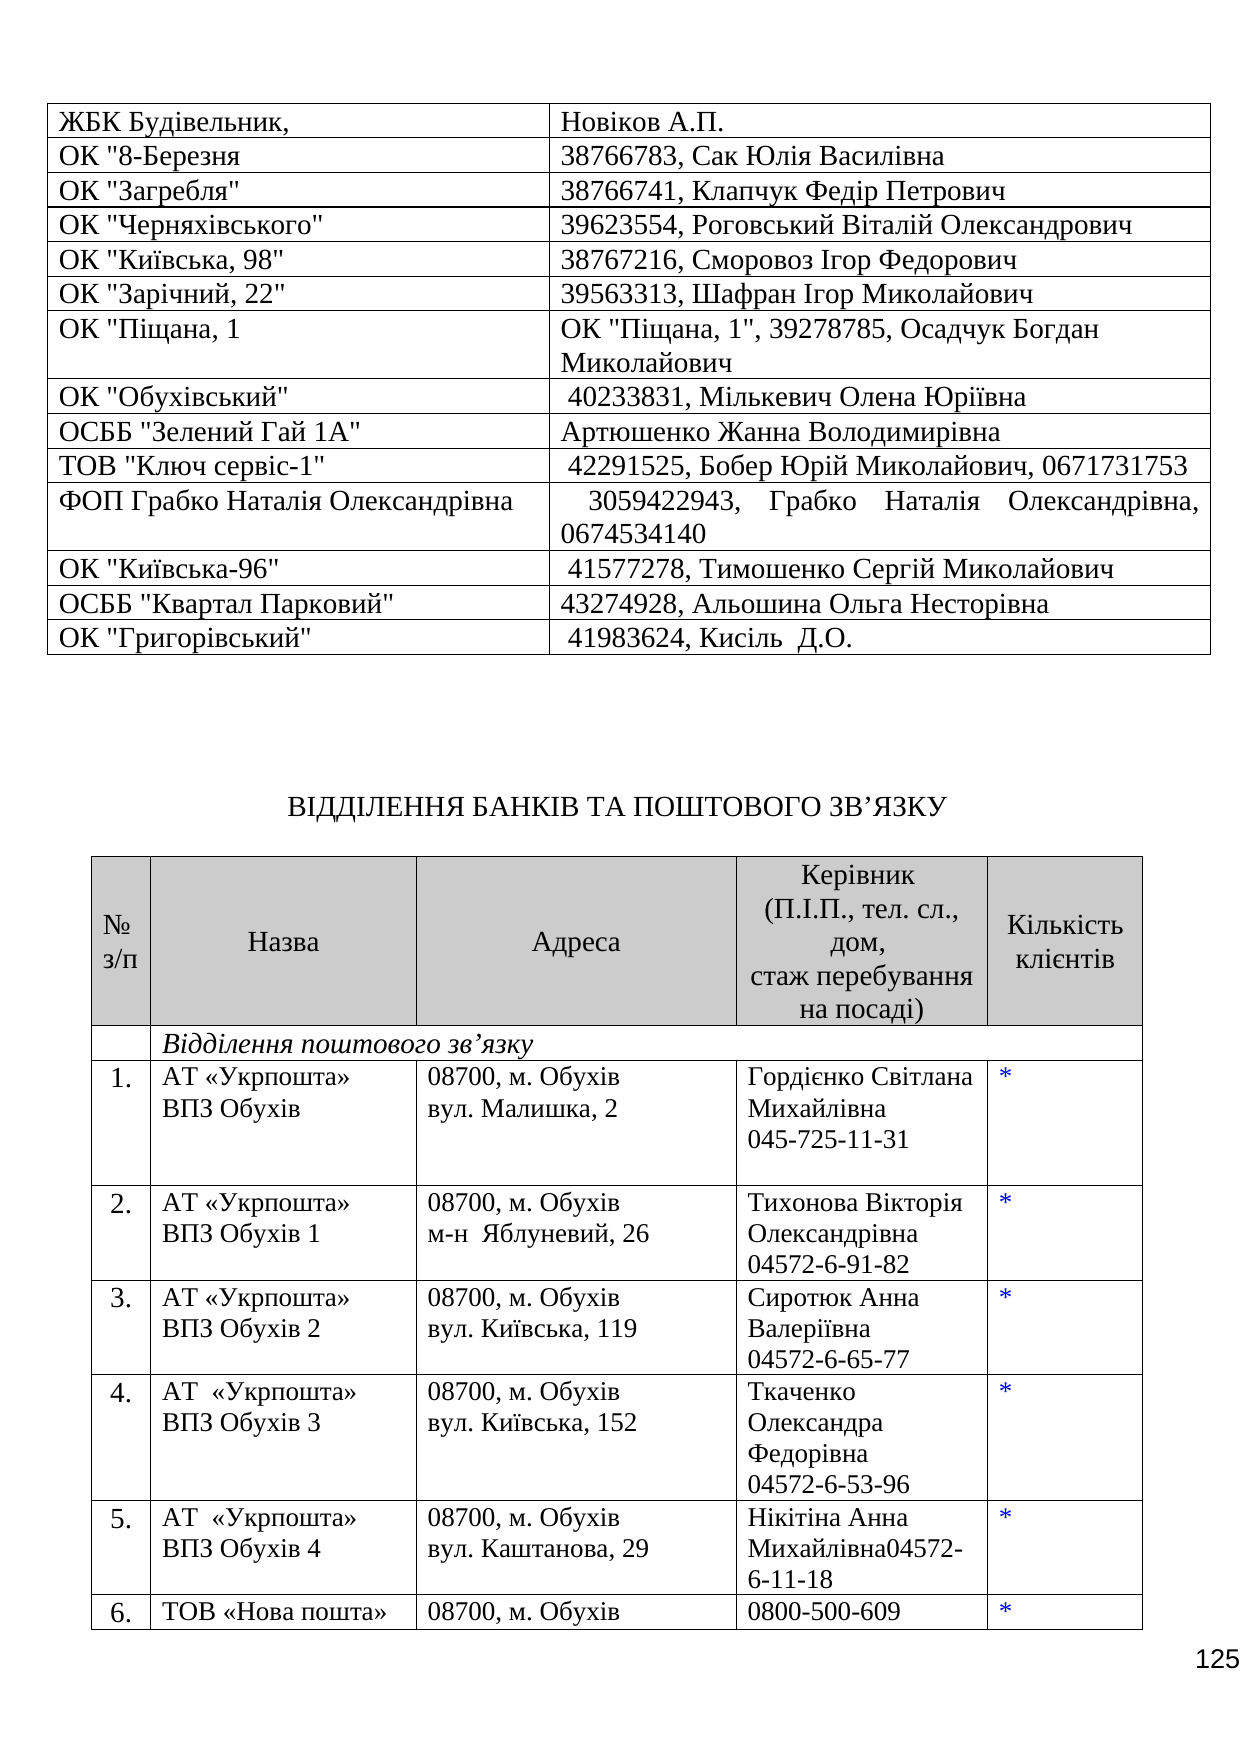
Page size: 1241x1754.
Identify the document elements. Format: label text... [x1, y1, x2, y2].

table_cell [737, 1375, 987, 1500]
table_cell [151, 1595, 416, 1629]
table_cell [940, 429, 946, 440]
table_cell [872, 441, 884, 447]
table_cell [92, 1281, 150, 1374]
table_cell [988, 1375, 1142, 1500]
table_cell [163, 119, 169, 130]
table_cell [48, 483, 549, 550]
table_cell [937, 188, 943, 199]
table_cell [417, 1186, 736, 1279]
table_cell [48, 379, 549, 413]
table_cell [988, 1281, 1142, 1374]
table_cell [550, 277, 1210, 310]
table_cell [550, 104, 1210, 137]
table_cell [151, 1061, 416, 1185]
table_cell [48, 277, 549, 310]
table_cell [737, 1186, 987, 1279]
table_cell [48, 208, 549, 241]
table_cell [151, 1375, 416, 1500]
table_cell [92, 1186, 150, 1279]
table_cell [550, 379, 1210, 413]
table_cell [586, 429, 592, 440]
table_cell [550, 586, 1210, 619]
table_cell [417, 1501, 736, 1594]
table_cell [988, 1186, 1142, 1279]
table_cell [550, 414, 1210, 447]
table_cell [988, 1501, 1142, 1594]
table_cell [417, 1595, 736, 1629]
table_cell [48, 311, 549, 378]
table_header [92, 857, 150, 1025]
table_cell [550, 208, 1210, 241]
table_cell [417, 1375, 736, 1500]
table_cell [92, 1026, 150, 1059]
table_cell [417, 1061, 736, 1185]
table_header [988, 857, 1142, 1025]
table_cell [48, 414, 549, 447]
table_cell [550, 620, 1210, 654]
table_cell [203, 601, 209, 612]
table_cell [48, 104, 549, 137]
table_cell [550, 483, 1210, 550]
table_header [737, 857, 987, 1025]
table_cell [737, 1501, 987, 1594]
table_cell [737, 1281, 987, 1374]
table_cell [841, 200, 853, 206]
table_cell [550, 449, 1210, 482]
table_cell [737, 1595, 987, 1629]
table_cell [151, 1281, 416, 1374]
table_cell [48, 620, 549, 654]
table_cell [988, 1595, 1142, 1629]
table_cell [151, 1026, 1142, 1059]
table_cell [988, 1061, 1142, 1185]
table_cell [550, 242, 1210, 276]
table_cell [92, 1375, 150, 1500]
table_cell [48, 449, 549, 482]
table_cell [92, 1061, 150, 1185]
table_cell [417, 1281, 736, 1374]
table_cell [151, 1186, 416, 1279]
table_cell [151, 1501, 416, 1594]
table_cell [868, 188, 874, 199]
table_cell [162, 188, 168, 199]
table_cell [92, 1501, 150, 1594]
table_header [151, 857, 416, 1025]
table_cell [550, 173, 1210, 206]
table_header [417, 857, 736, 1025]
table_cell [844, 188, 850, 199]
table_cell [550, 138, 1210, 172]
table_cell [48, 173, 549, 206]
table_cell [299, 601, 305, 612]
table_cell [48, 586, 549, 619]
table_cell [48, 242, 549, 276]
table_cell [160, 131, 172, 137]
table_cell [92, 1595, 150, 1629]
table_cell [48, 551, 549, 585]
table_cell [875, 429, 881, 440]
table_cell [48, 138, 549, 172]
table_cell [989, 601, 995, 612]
text ВІДДІЛЕННЯ БАНКІВ ТА ПОШТОВОГО ЗВ’ЯЗКУ [59, 789, 1175, 823]
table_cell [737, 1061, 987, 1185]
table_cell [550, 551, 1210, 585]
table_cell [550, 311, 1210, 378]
